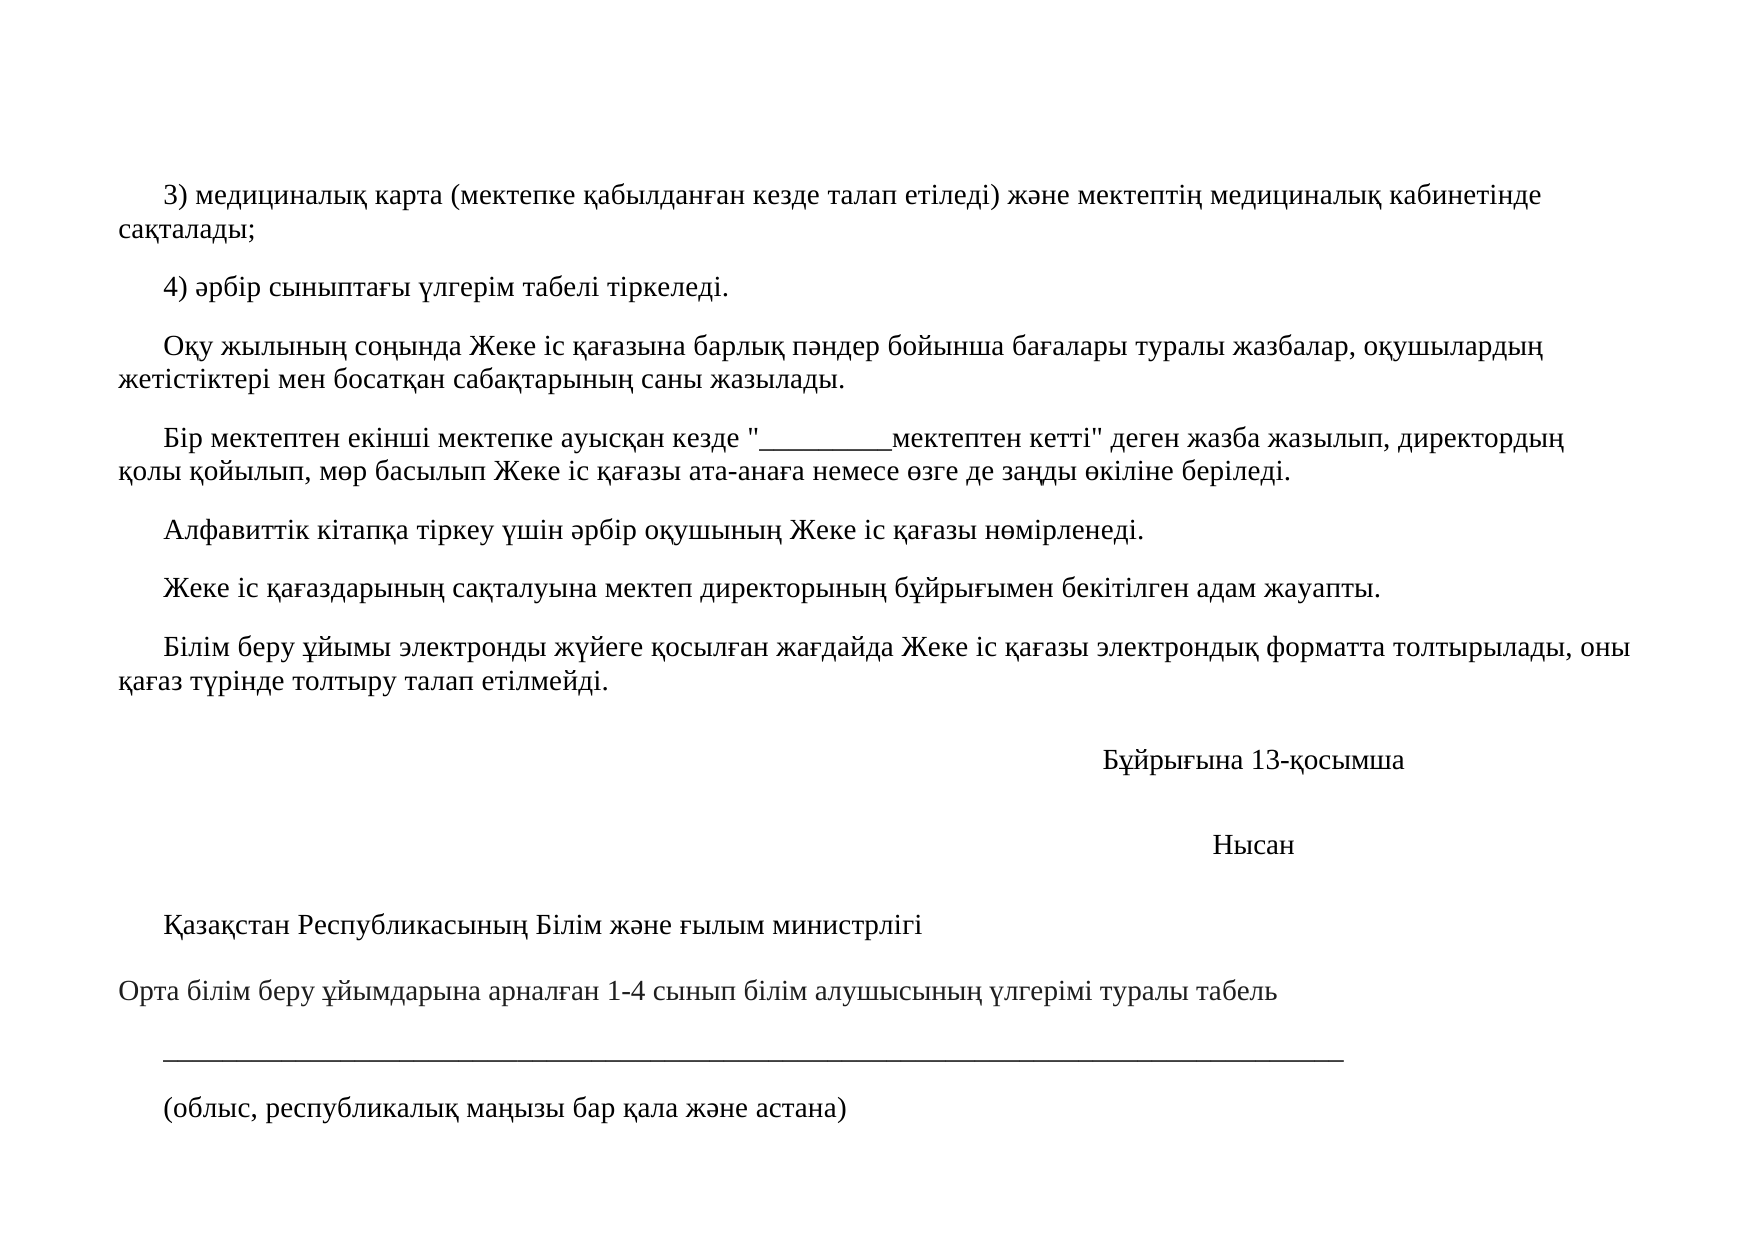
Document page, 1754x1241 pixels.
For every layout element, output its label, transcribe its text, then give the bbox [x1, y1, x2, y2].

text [118, 1031, 1636, 1065]
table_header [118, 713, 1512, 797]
text Алфавиттік кітапқа тіркеу үшін әрбір оқушының Жеке іс қағазы нөмірленеді. [118, 512, 1636, 546]
text Бір мектептен екінші мектепке ауысқан кезде "_________мектептен кетті" деген жазба жазылып, директордың қолы қойылып, мөр басылып Жеке іс қағазы ата-анаға немесе өзге де заңды өкіліне беріледі. [118, 420, 1636, 487]
text 3) медициналық карта (мектепке қабылданған кезде талап етіледі) және мектептің медициналық кабинетінде сақталады; [118, 177, 1636, 244]
text Білім беру ұйымы электронды жүйеге қосылған жағдайда Жеке іс қағазы электрондық форматта толтырылады, оны қағаз түрінде толтыру талап етілмейді. [118, 629, 1636, 696]
text Жеке іс қағаздарының сақталуына мектеп директорының бұйрығымен бекітілген адам жауапты. [118, 571, 1636, 604]
text Оқу жылының соңында Жеке іс қағазына барлық пәндер бойынша бағалары туралы жазбалар, оқушылардың жетістіктері мен босатқан сабақтарының саны жазылады. [118, 328, 1636, 395]
text 4) әрбір сыныптағы үлгерім табелі тіркеледі. [118, 269, 1636, 303]
text (облыс, республикалық маңызы бар қала және астана) [118, 1090, 1636, 1123]
text Қазақстан Республикасының Білім және ғылым министрлігі [118, 907, 1636, 941]
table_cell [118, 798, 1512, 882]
text Орта білім беру ұйымдарына арналған 1-4 сынып білім алушысының үлгерімі туралы табель [118, 966, 1636, 1006]
